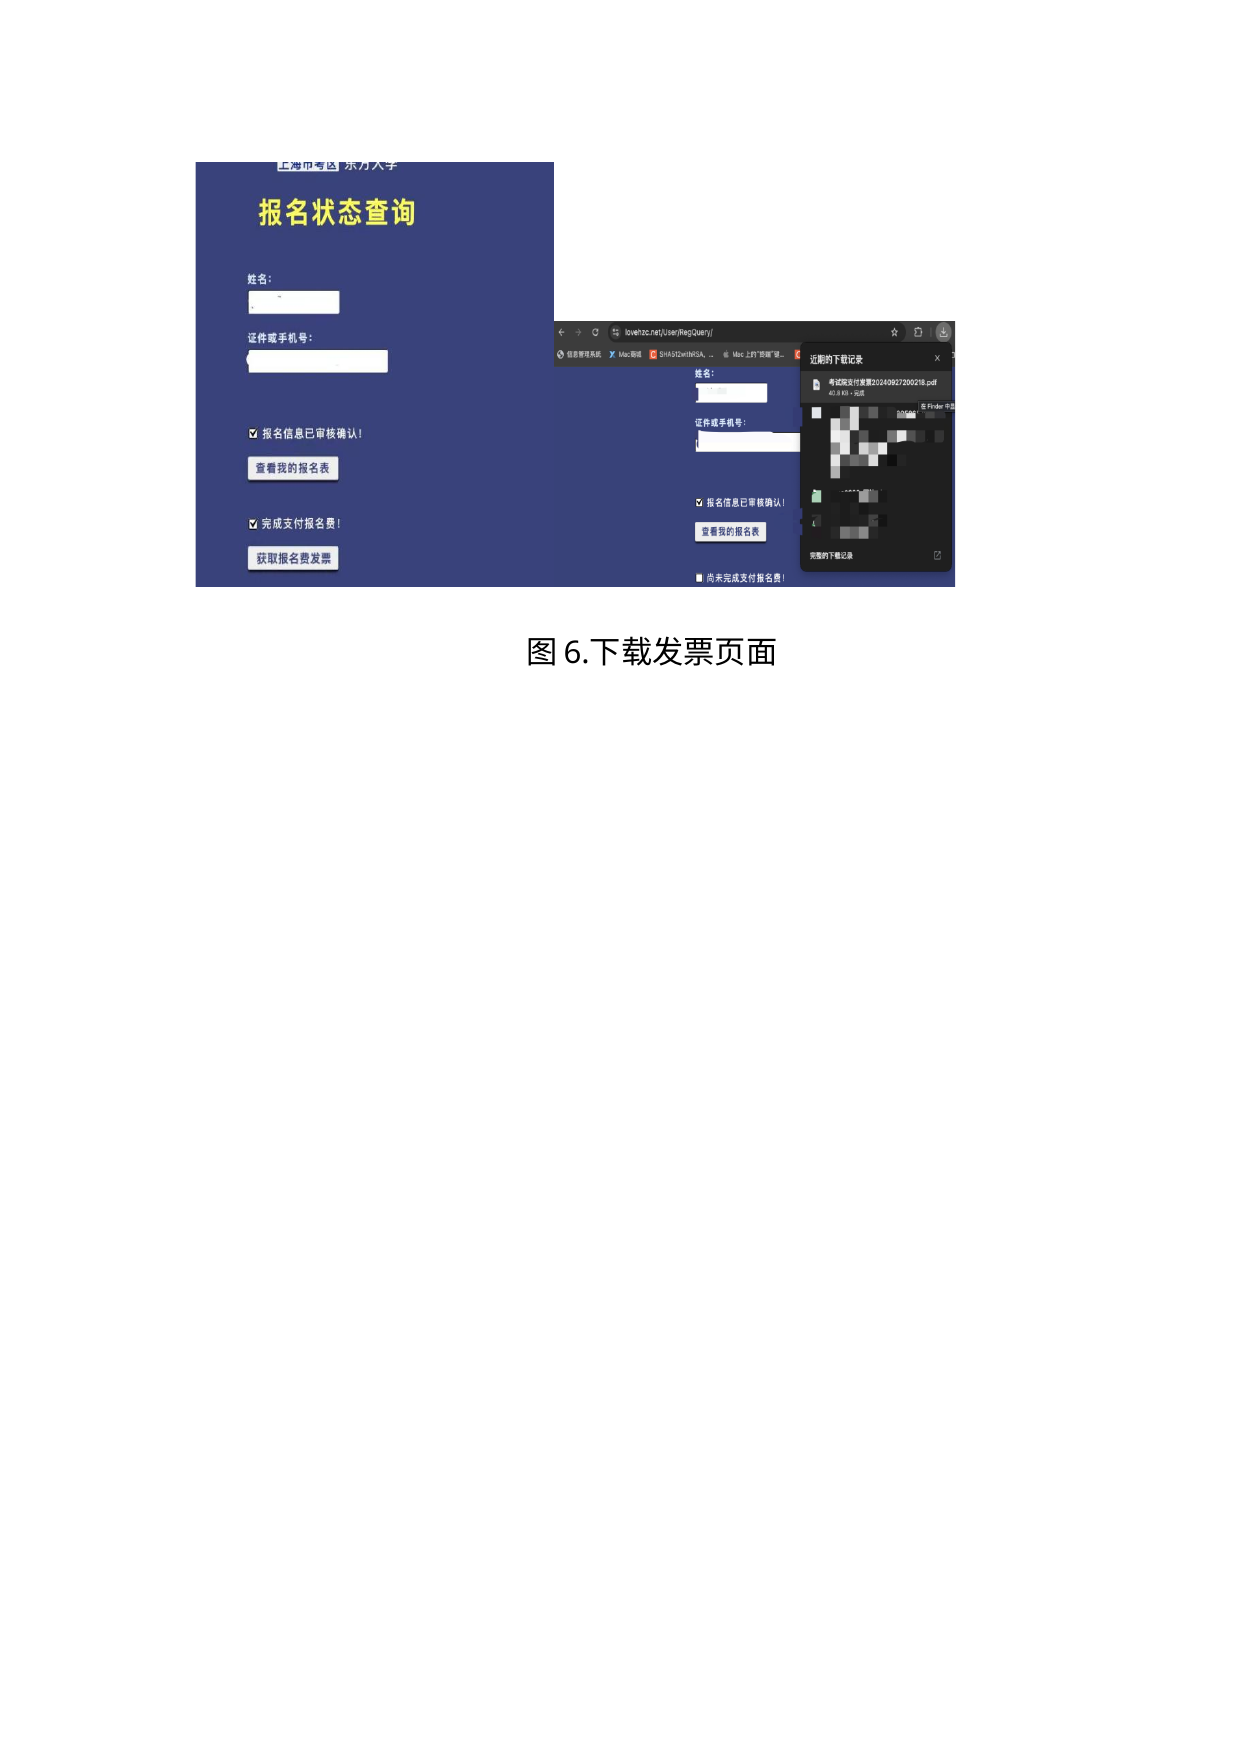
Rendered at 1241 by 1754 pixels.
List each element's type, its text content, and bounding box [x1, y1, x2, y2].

picture [195, 162, 955, 587]
text 图6.下载发票页面 [187, 617, 1053, 682]
